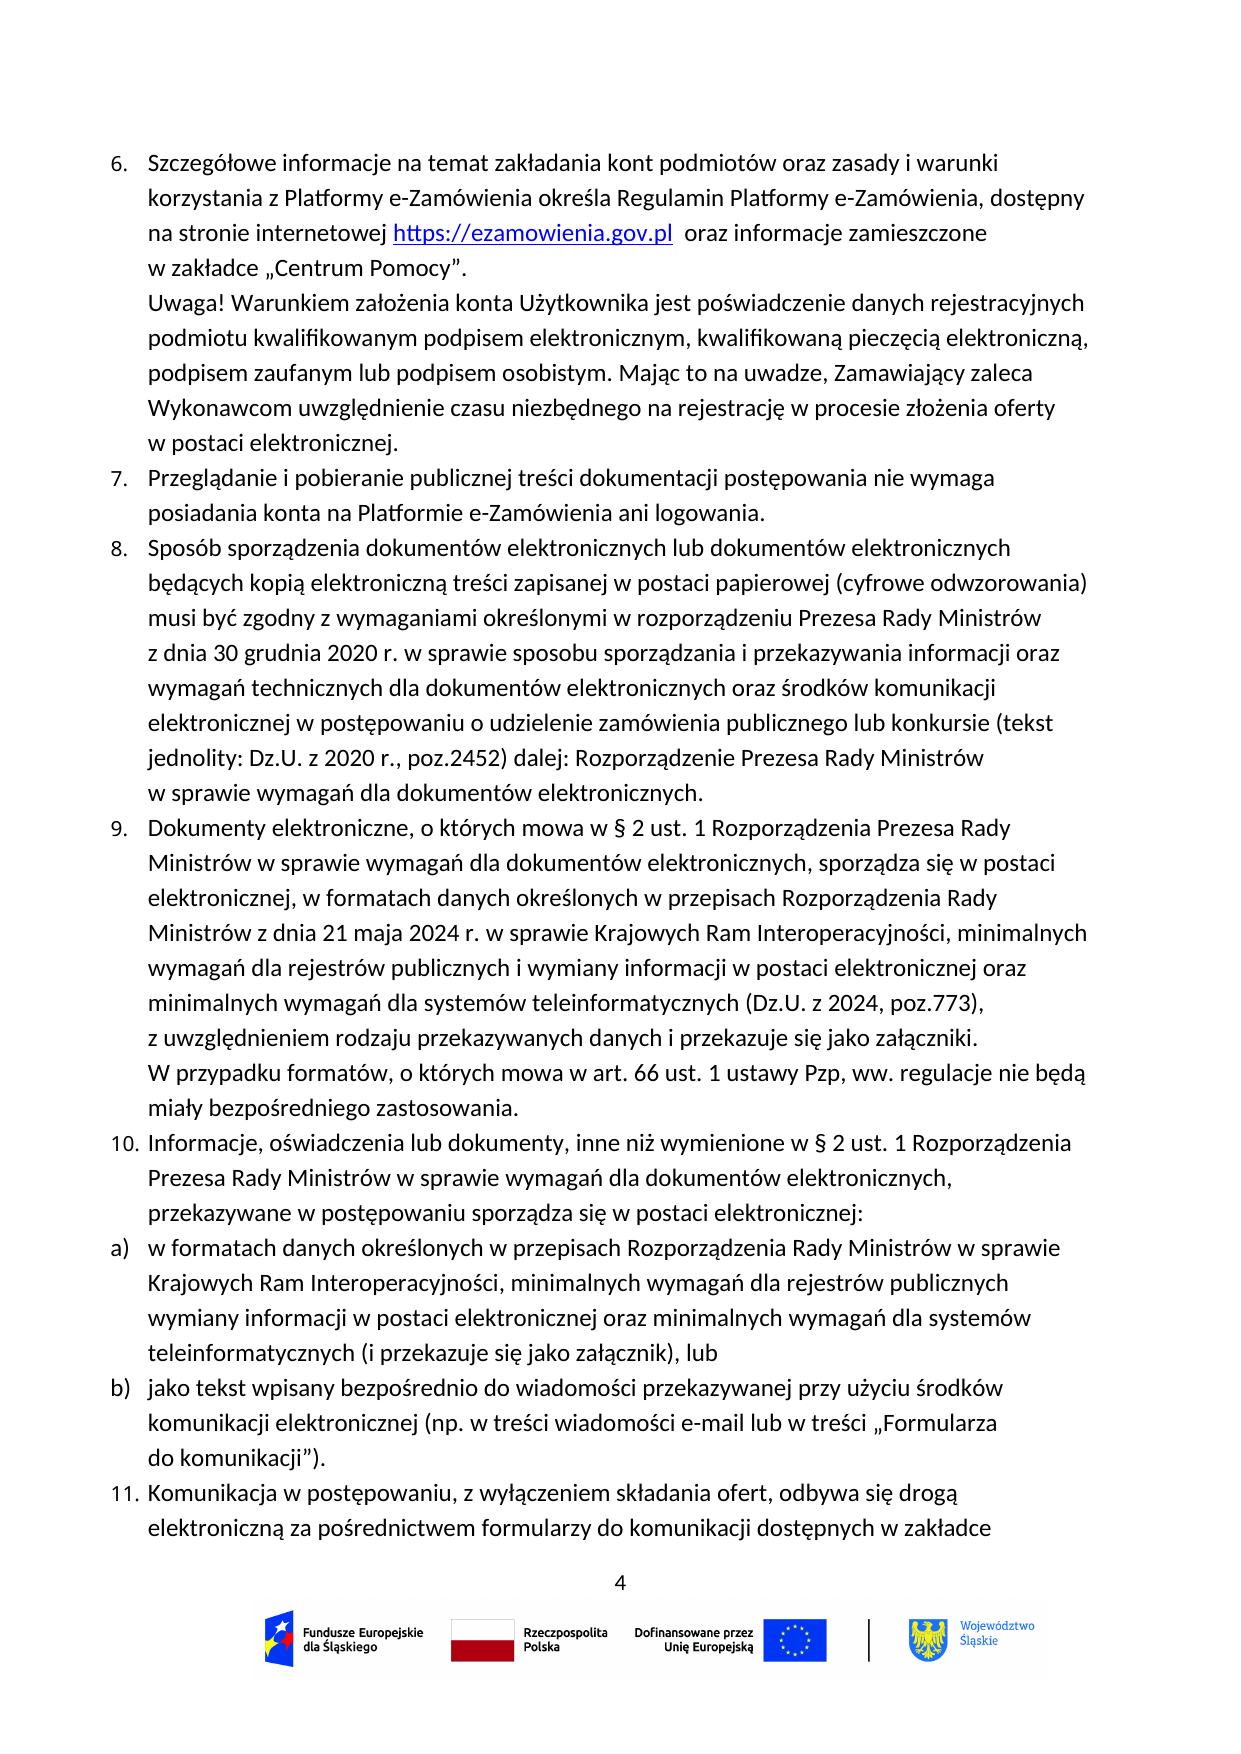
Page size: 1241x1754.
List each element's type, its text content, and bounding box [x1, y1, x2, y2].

text Przeglądanie i pobieranie publicznej treści dokumentacji postępowania nie wymaga posiadania konta na Platformie e-Zamówienia ani logowania. [110, 463, 1093, 528]
text Szczegółowe informacje na temat zakładania kont podmiotów oraz zasady i warunki korzystania z Platformy e-Zamówienia określa Regulamin Platformy e-Zamówienia, dostępny na stronie internetowej https://ezamowienia.gov.pl oraz informacje zamieszczone w zakładce „Centrum Pomocy”. [110, 148, 1093, 283]
picture [252, 1596, 1048, 1681]
text Informacje, oświadczenia lub dokumenty, inne niż wymienione w § 2 ust. 1 Rozporządzenia Prezesa Rady Ministrów w sprawie wymagań dla dokumentów elektronicznych, przekazywane w postępowaniu sporządza się w postaci elektronicznej: [110, 1128, 1093, 1228]
list jako tekst wpisany bezpośrednio do wiadomości przekazywanej przy użyciu środków komunikacji elektronicznej (np. w treści wiadomości e-mail lub w treści „Formularza do komunikacji”). [110, 1373, 1093, 1473]
text Dokumenty elektroniczne, o których mowa w § 2 ust. 1 Rozporządzenia Prezesa Rady Ministrów w sprawie wymagań dla dokumentów elektronicznych, sporządza się w postaci elektronicznej, w formatach danych określonych w przepisach Rozporządzenia Rady Ministrów z dnia 21 maja 2024 r. w sprawie Krajowych Ram Interoperacyjności, minimalnych wymagań dla rejestrów publicznych i wymiany informacji w postaci elektronicznej oraz minimalnych wymagań dla systemów teleinformatycznych (Dz.U. z 2024, poz.773), z uwzględnieniem rodzaju przekazywanych danych i przekazuje się jako załączniki. W przypadku formatów, o których mowa w art. 66 ust. 1 ustawy Pzp, ww. regulacje nie będą miały bezpośredniego zastosowania. [110, 813, 1093, 1123]
list Uwaga! Warunkiem założenia konta Użytkownika jest poświadczenie danych rejestracyjnych podmiotu kwalifikowanym podpisem elektronicznym, kwalifikowaną pieczęcią elektroniczną, podpisem zaufanym lub podpisem osobistym. Mając to na uwadze, Zamawiający zaleca Wykonawcom uwzględnienie czasu niezbędnego na rejestrację w procesie złożenia oferty w postaci elektronicznej. [148, 288, 1093, 458]
list w formatach danych określonych w przepisach Rozporządzenia Rady Ministrów w sprawie Krajowych Ram Interoperacyjności, minimalnych wymagań dla rejestrów publicznych wymiany informacji w postaci elektronicznej oraz minimalnych wymagań dla systemów teleinformatycznych (i przekazuje się jako załącznik), lub [110, 1233, 1093, 1368]
text Sposób sporządzenia dokumentów elektronicznych lub dokumentów elektronicznych będących kopią elektroniczną treści zapisanej w postaci papierowej (cyfrowe odwzorowania) musi być zgodny z wymaganiami określonymi w rozporządzeniu Prezesa Rady Ministrów z dnia 30 grudnia 2020 r. w sprawie sposobu sporządzania i przekazywania informacji oraz wymagań technicznych dla dokumentów elektronicznych oraz środków komunikacji elektronicznej w postępowaniu o udzielenie zamówienia publicznego lub konkursie (tekst jednolity: Dz.U. z 2020 r., poz.2452) dalej: Rozporządzenie Prezesa Rady Ministrów w sprawie wymagań dla dokumentów elektronicznych. [110, 533, 1093, 808]
